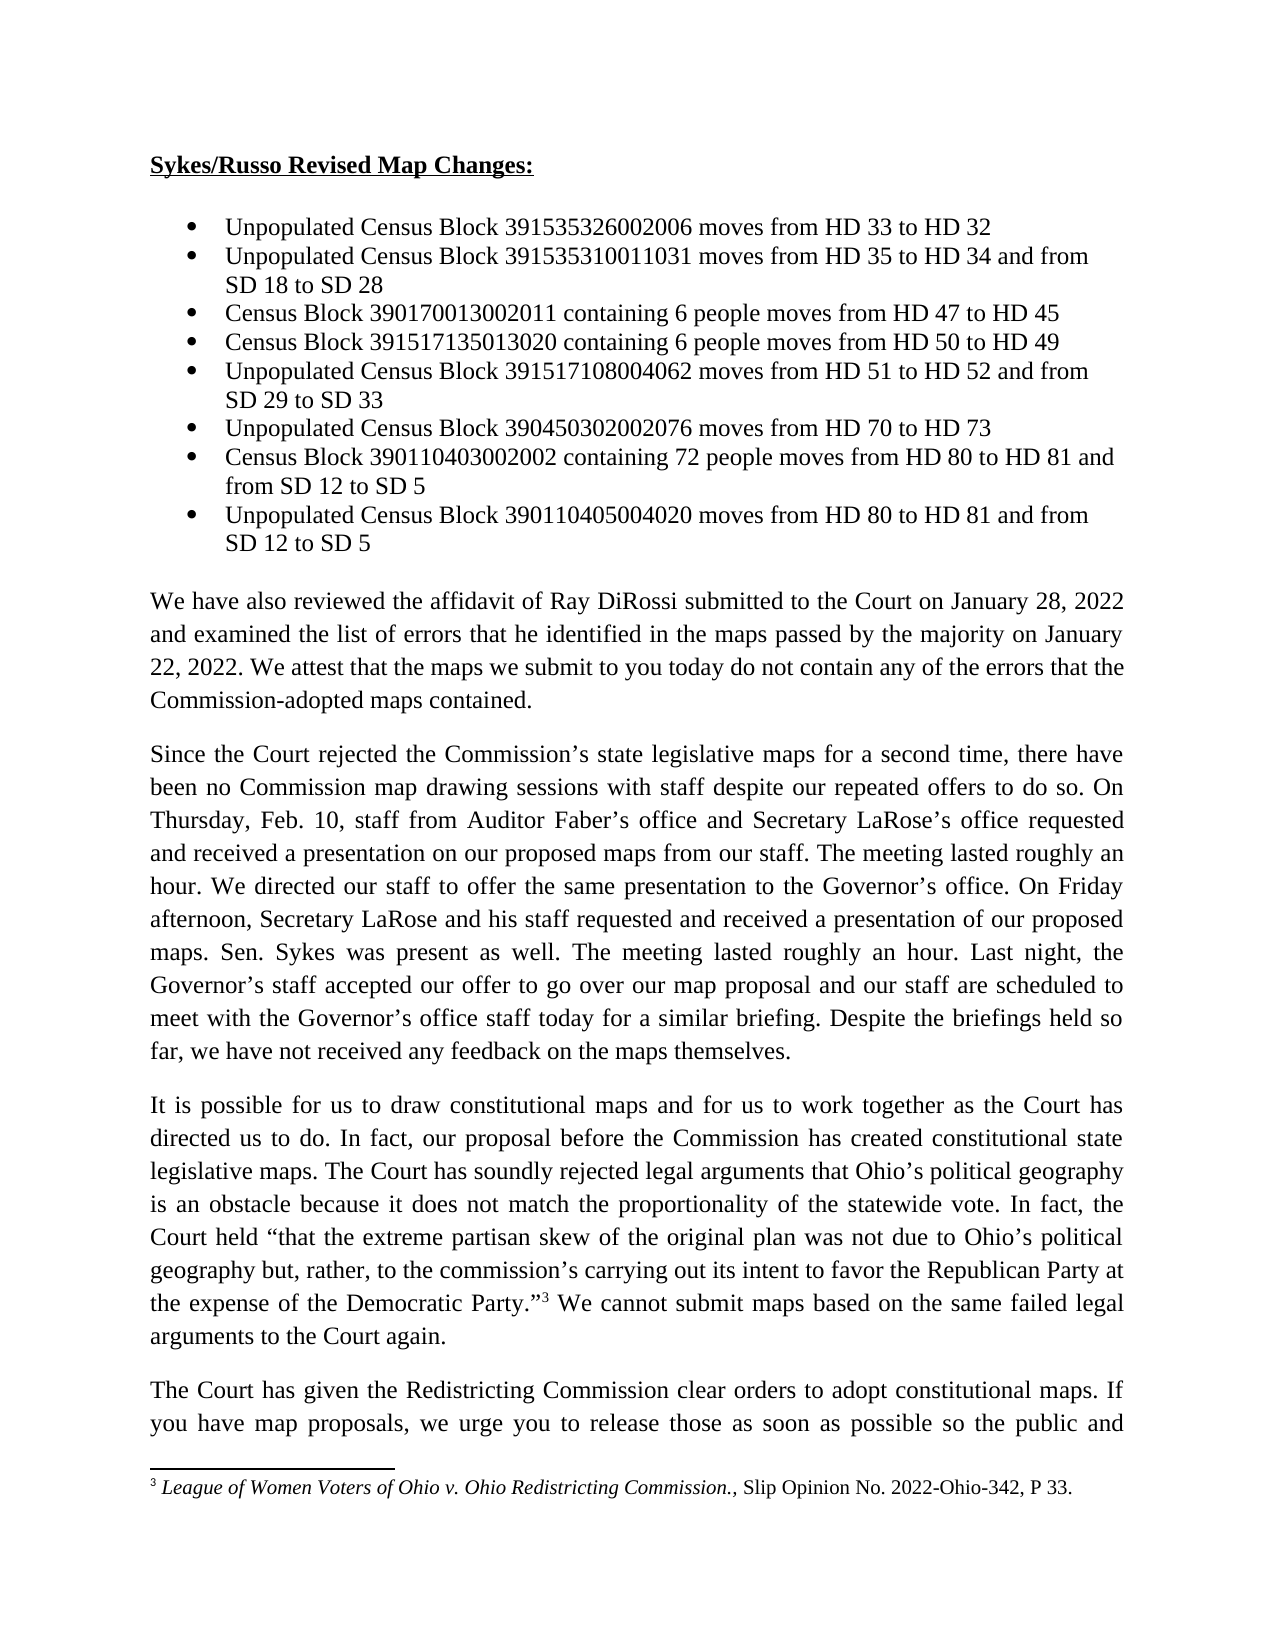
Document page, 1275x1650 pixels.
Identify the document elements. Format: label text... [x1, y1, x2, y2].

list Census Block 391517135013020 containing 6 people moves from HD 50 to HD 49 [187, 327, 1125, 356]
list Unpopulated Census Block 391535326002006 moves from HD 33 to HD 32 [187, 212, 1125, 241]
text Sykes/Russo Revised Map Changes: [150, 150, 1125, 179]
list Unpopulated Census Block 390450302002076 moves from HD 70 to HD 73 [187, 413, 1125, 442]
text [150, 1375, 1125, 1437]
list Census Block 390110403002002 containing 72 people moves from HD 80 to HD 81 and from SD 12 to SD 5 [187, 442, 1125, 500]
list Unpopulated Census Block 390110405004020 moves from HD 80 to HD 81 and from SD 12 to SD 5 [187, 500, 1125, 557]
list Unpopulated Census Block 391517108004062 moves from HD 51 to HD 52 and from SD 29 to SD 33 [187, 356, 1125, 413]
text It is possible for us to draw constitutional maps and for us to work together as the Court has directed us to do. In fact, our proposal before the Commission has created constitutional state legislative maps. The Court has soundly rejected legal arguments that Ohio’s political geography is an obstacle because it does not match the proportionality of the statewide vote. In fact, the Court held “that the extreme partisan skew of the original plan was not due to Ohio’s political geography but, rather, to the commission’s carrying out its intent to favor the Republican Party at the expense of the Democratic Party.” We cannot submit maps based on the same failed legal arguments to the Court again. [150, 1090, 1125, 1350]
list Census Block 390170013002011 containing 6 people moves from HD 47 to HD 45 [187, 298, 1125, 327]
text Since the Court rejected the Commission’s state legislative maps for a second time, there have been no Commission map drawing sessions with staff despite our repeated offers to do so. On Thursday, Feb. 10, staff from Auditor Faber’s office and Secretary LaRose’s office requested and received a presentation on our proposed maps from our staff. The meeting lasted roughly an hour. We directed our staff to offer the same presentation to the Governor’s office. On Friday afternoon, Secretary LaRose and his staff requested and received a presentation of our proposed maps. Sen. Sykes was present as well. The meeting lasted roughly an hour. Last night, the Governor’s staff accepted our offer to go over our map proposal and our staff are scheduled to meet with the Governor’s office staff today for a similar briefing. Despite the briefings held so far, we have not received any feedback on the maps themselves. [150, 739, 1125, 1065]
list Unpopulated Census Block 391535310011031 moves from HD 35 to HD 34 and from SD 18 to SD 28 [187, 241, 1125, 298]
text We have also reviewed the affidavit of Ray DiRossi submitted to the Court on January 28, 2022 and examined the list of errors that he identified in the maps passed by the majority on January 22, 2022. We attest that the maps we submit to you today do not contain any of the errors that the Commission-adopted maps contained. [150, 586, 1125, 714]
